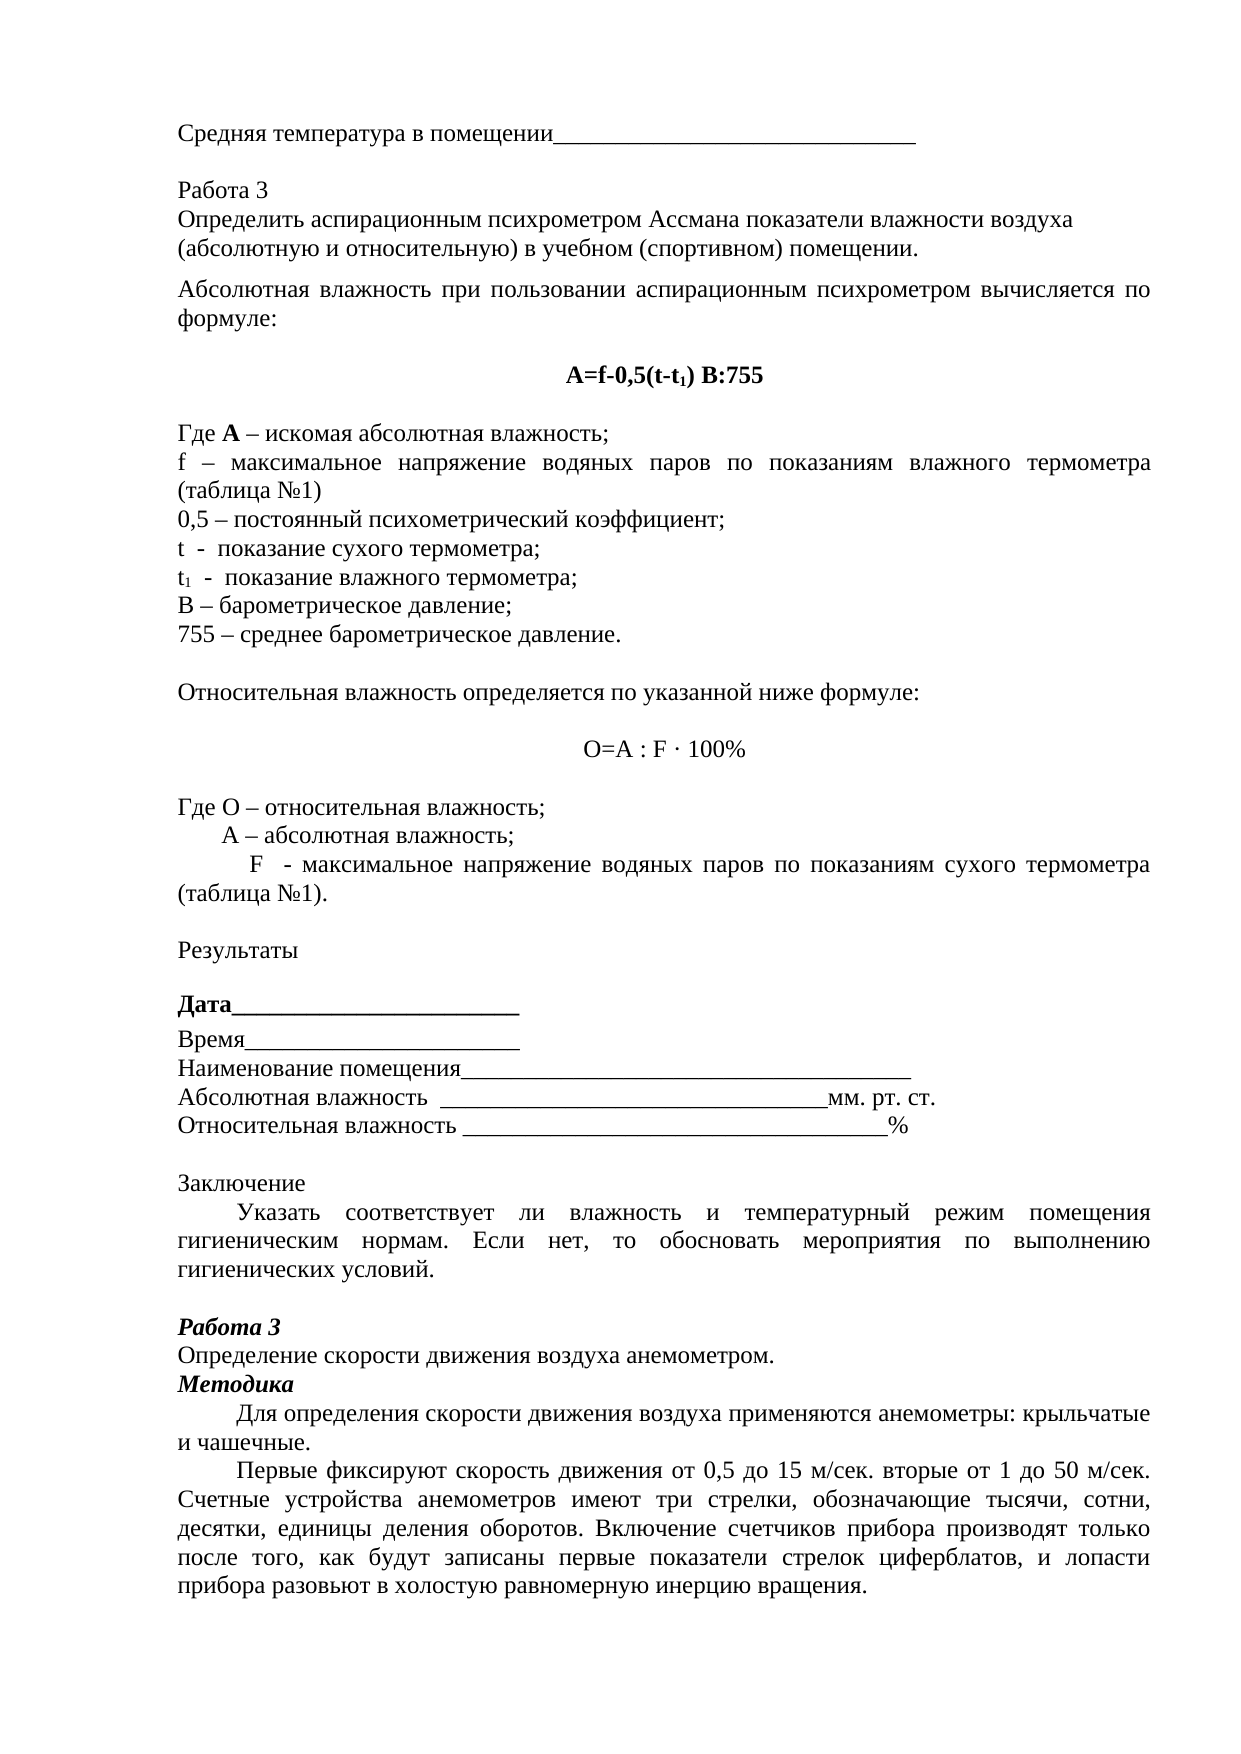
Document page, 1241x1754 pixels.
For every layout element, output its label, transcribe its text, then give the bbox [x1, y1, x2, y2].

text Средняя температура в помещении_____________________________ [177, 118, 1152, 147]
text Для определения скорости движения воздуха применяются анемометры: крыльчатые и чашечные. [177, 1398, 1152, 1456]
text A=f-0,5(t-t1) B:755 [177, 361, 1152, 389]
text Работа 3 [177, 1312, 1152, 1341]
subtitle Работа 3 [177, 176, 1152, 204]
text f – максимальное напряжение водяных паров по показаниям влажного термометра (таблица №1) [177, 447, 1152, 504]
text В – барометрическое давление; [177, 591, 1152, 619]
text 0,5 – постоянный психометрический коэффициент; [177, 504, 1152, 533]
text Абсолютная влажность при пользовании аспирационным психрометром вычисляется по формуле: [177, 274, 1152, 332]
text Заключение [177, 1168, 1152, 1197]
subtitle Дата_______________________ [177, 989, 1152, 1018]
text Время______________________ [177, 1024, 1152, 1053]
text Относительная влажность определяется по указанной ниже формуле: [177, 677, 1152, 706]
text А – абсолютная влажность; [177, 821, 1152, 849]
text Первые фиксируют скорость движения от 0,5 до 15 м/сек. вторые от 1 до 50 м/сек. Счетные устройства анемометров имеют три стрелки, обозначающие тысячи, сотни, десятки, единицы деления оборотов. Включение счетчиков прибора производят только после того, как будут записаны первые показатели стрелок циферблатов, и лопасти прибора разовьют в холостую равномерную инерцию вращения. [177, 1456, 1152, 1599]
text О=А : F · 100% [177, 734, 1152, 763]
text Определить аспирационным психрометром Ассмана показатели влажности воздуха (абсолютную и относительную) в учебном (спортивном) помещении. [177, 204, 1152, 262]
text t - показание сухого термометра; [177, 533, 1152, 562]
text Методика [177, 1369, 1152, 1398]
text Указать соответствует ли влажность и температурный режим помещения гигиеническим нормам. Если нет, то обосновать мероприятия по выполнению гигиенических условий. [177, 1197, 1152, 1283]
text Где А – искомая абсолютная влажность; [177, 418, 1152, 447]
text t1 - показание влажного термометра; [177, 562, 1152, 591]
text Где О – относительная влажность; [177, 792, 1152, 821]
text Определение скорости движения воздуха анемометром. [177, 1341, 1152, 1369]
text F - максимальное напряжение водяных паров по показаниям сухого термометра (таблица №1). [177, 849, 1152, 907]
text Абсолютная влажность _______________________________мм. рт. ст. [177, 1082, 1152, 1111]
text Относительная влажность __________________________________% [177, 1111, 1152, 1139]
subtitle Результаты [177, 936, 1152, 964]
text 755 – среднее барометрическое давление. [177, 619, 1152, 648]
text Наименование помещения____________________________________ [177, 1053, 1152, 1082]
